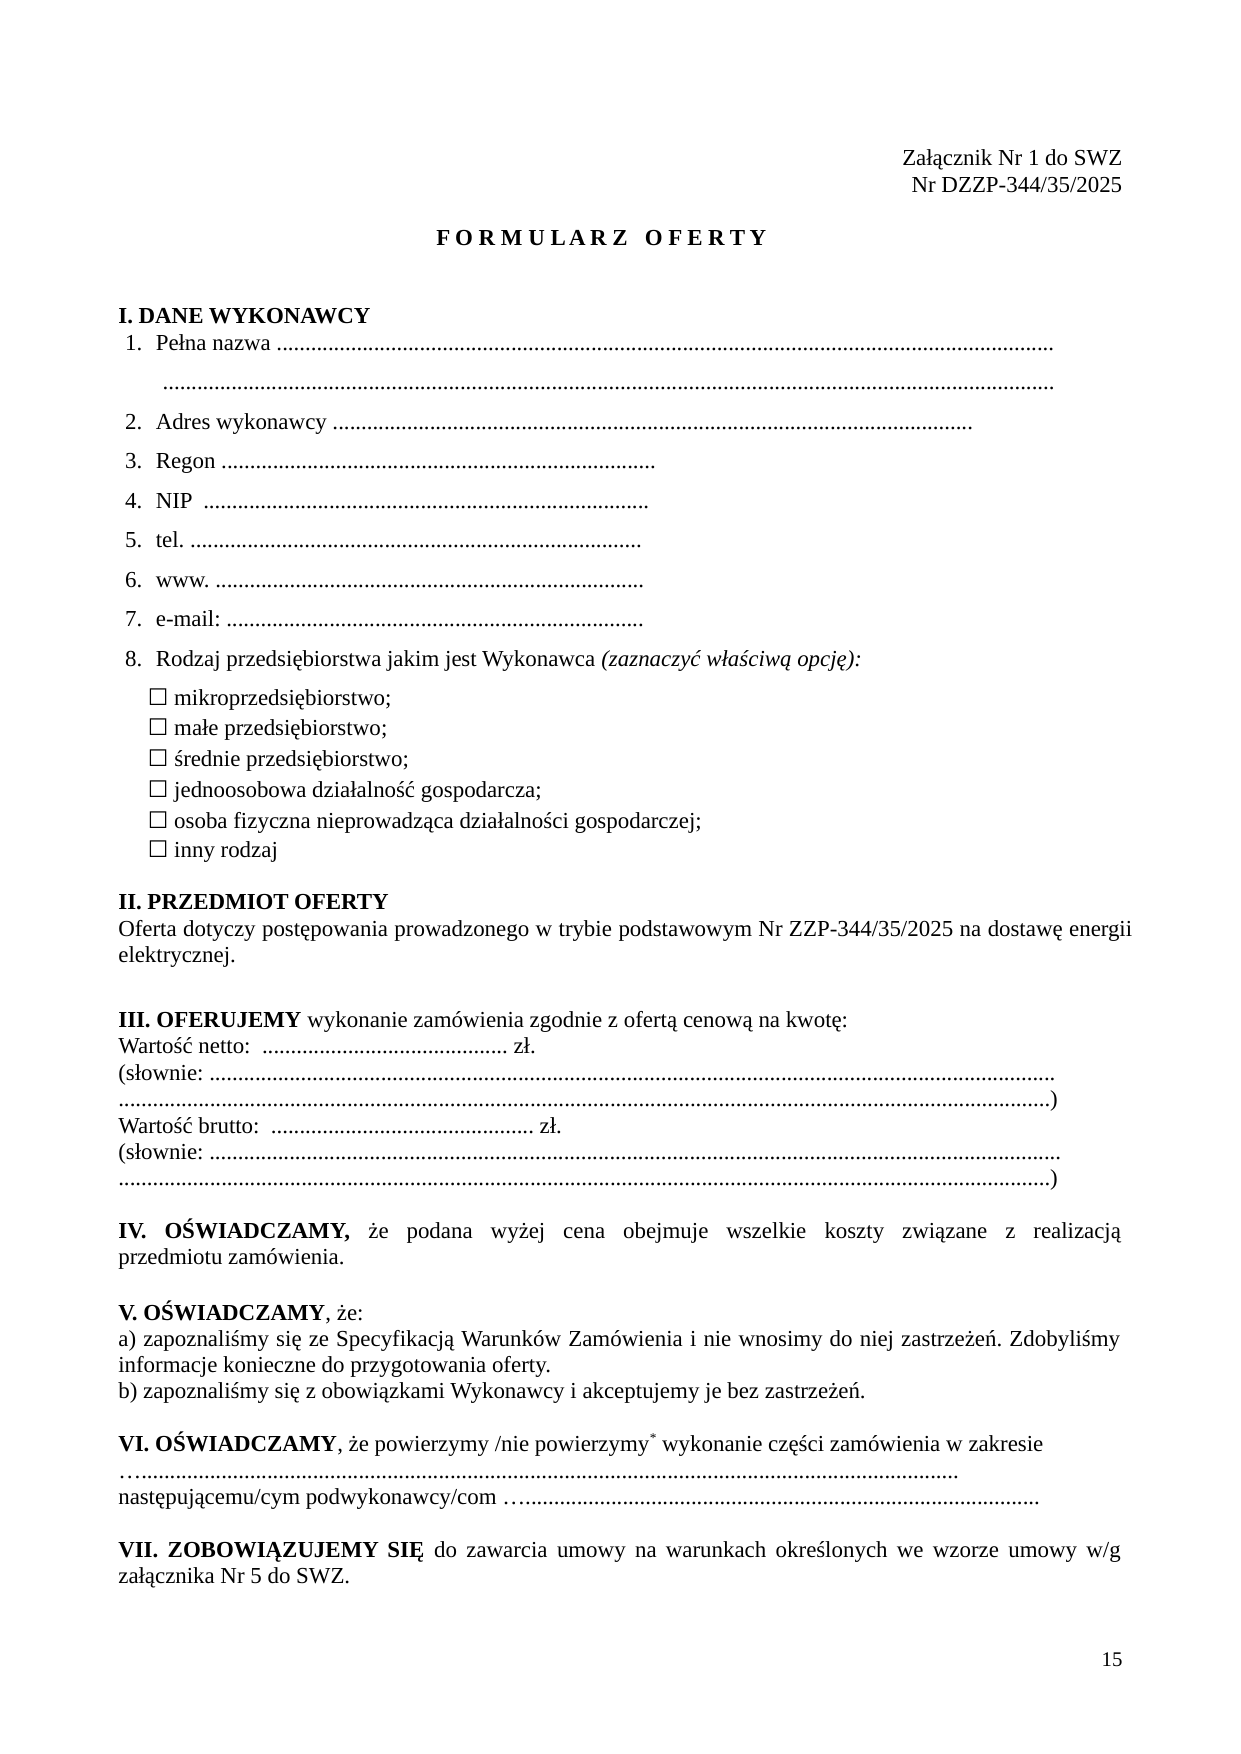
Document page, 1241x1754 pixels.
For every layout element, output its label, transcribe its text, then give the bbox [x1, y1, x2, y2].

list e-mail: ......................................................................... [125, 605, 1122, 632]
subtitle I. DANE WYKONAWCY [118, 303, 1122, 329]
list NIP .............................................................................. [125, 487, 1122, 513]
list Adres wykonawcy ................................................................................................................ [125, 408, 1122, 434]
text Wartość netto: ........................................... zł. [118, 1033, 1122, 1059]
text VII. ZOBOWIĄZUJEMY SIĘ do zawarcia umowy na warunkach określonych we wzorze umowy w/g załącznika Nr 5 do SWZ. [118, 1536, 1122, 1588]
list www. ........................................................................... [125, 566, 1122, 592]
text IV. OŚWIADCZAMY, że podana wyżej cena obejmuje wszelkie koszty związane z realizacją przedmiotu zamówienia. [118, 1217, 1122, 1270]
text ☐ małe przedsiębiorstwo; [148, 711, 1122, 742]
list ............................................................................................................................................................ [162, 368, 1122, 395]
text Załącznik Nr 1 do SWZ [118, 144, 1122, 171]
text Nr DZZP-344/35/2025 [118, 171, 1122, 197]
list Regon ............................................................................ [125, 447, 1122, 474]
text (słownie: .................................................................................................................................................... [118, 1059, 1122, 1085]
text ...................................................................................................................................................................) [118, 1085, 1122, 1112]
text ☐ inny rodzaj [148, 836, 1122, 862]
text ☐ osoba fizyczna nieprowadząca działalności gospodarczej; [148, 804, 1122, 836]
text Wartość brutto: .............................................. zł. [118, 1112, 1122, 1138]
subtitle F O R M U L A R Z O F E R T Y [81, 223, 1122, 250]
text b) zapoznaliśmy się z obowiązkami Wykonawcy i akceptujemy je bez zastrzeżeń. [118, 1378, 1122, 1404]
text II. PRZEDMIOT OFERTY [118, 888, 1122, 915]
list Pełna nazwa ........................................................................................................................................ [125, 329, 1122, 355]
text ☐ mikroprzedsiębiorstwo; [148, 684, 1122, 711]
list tel. ............................................................................... [125, 526, 1122, 553]
text ...................................................................................................................................................................) [118, 1164, 1122, 1191]
text V. OŚWIADCZAMY, że: [118, 1298, 1122, 1325]
text (słownie: ..................................................................................................................................................... [118, 1138, 1122, 1164]
text III. OFERUJEMY wykonanie zamówienia zgodnie z ofertą cenową na kwotę: [118, 1006, 1122, 1033]
text VI. OŚWIADCZAMY, że powierzymy /nie powierzymy* wykonanie części zamówienia w zakresie …............................................................................................................................................... następującemu/cym podwykonawcy/com ….......................................................................................... [118, 1430, 1122, 1509]
text a) zapoznaliśmy się ze Specyfikacją Warunków Zamówienia i nie wnosimy do niej zastrzeżeń. Zdobyliśmy informacje konieczne do przygotowania oferty. [118, 1325, 1122, 1378]
text Oferta dotyczy postępowania prowadzonego w trybie podstawowym Nr ZZP-344/35/2025 na dostawę energii elektrycznej. [118, 915, 1133, 967]
text ☐ jednoosobowa działalność gospodarcza; [148, 773, 1122, 804]
text ☐ średnie przedsiębiorstwo; [148, 742, 1122, 773]
list Rodzaj przedsiębiorstwa jakim jest Wykonawca (zaznaczyć właściwą opcję): [125, 645, 1122, 671]
